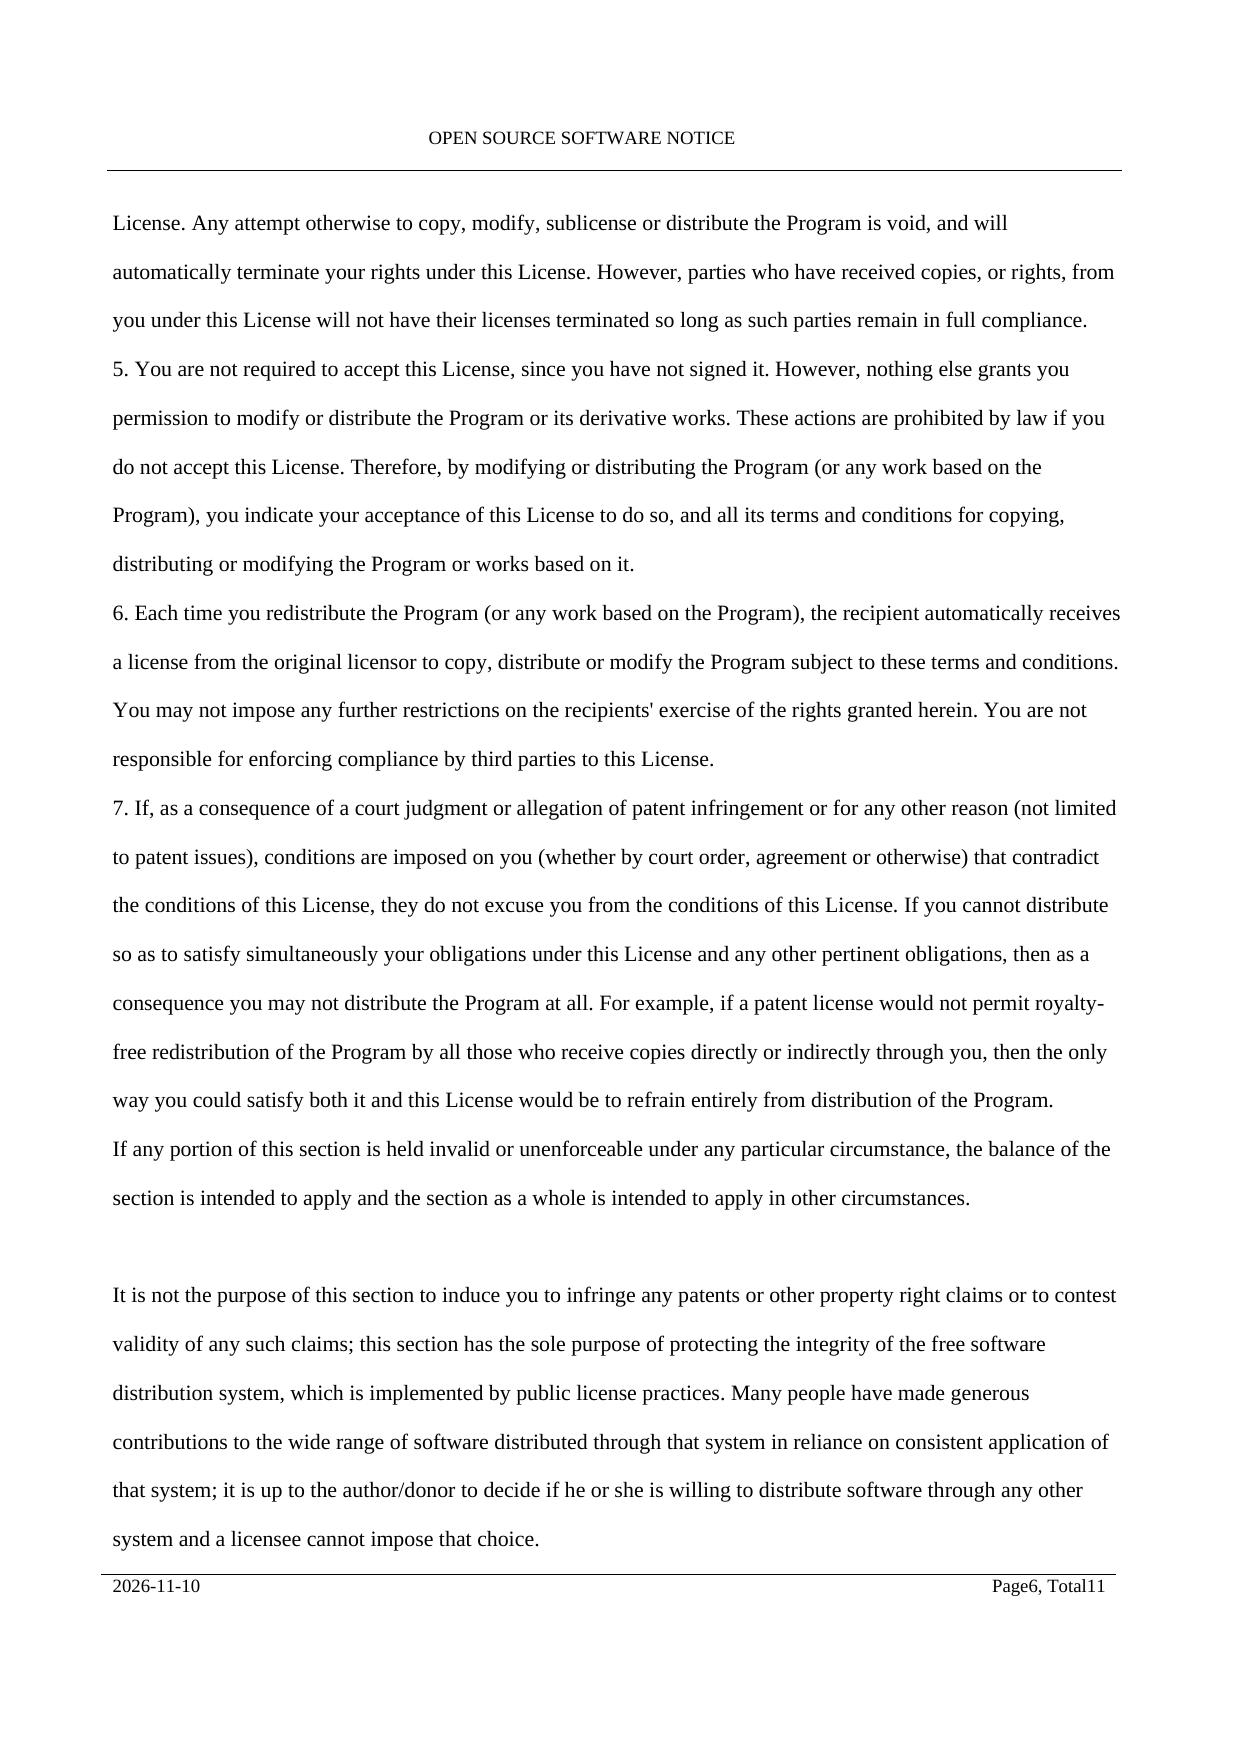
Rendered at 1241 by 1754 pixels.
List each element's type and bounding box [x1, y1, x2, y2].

text [112, 206, 1128, 1555]
